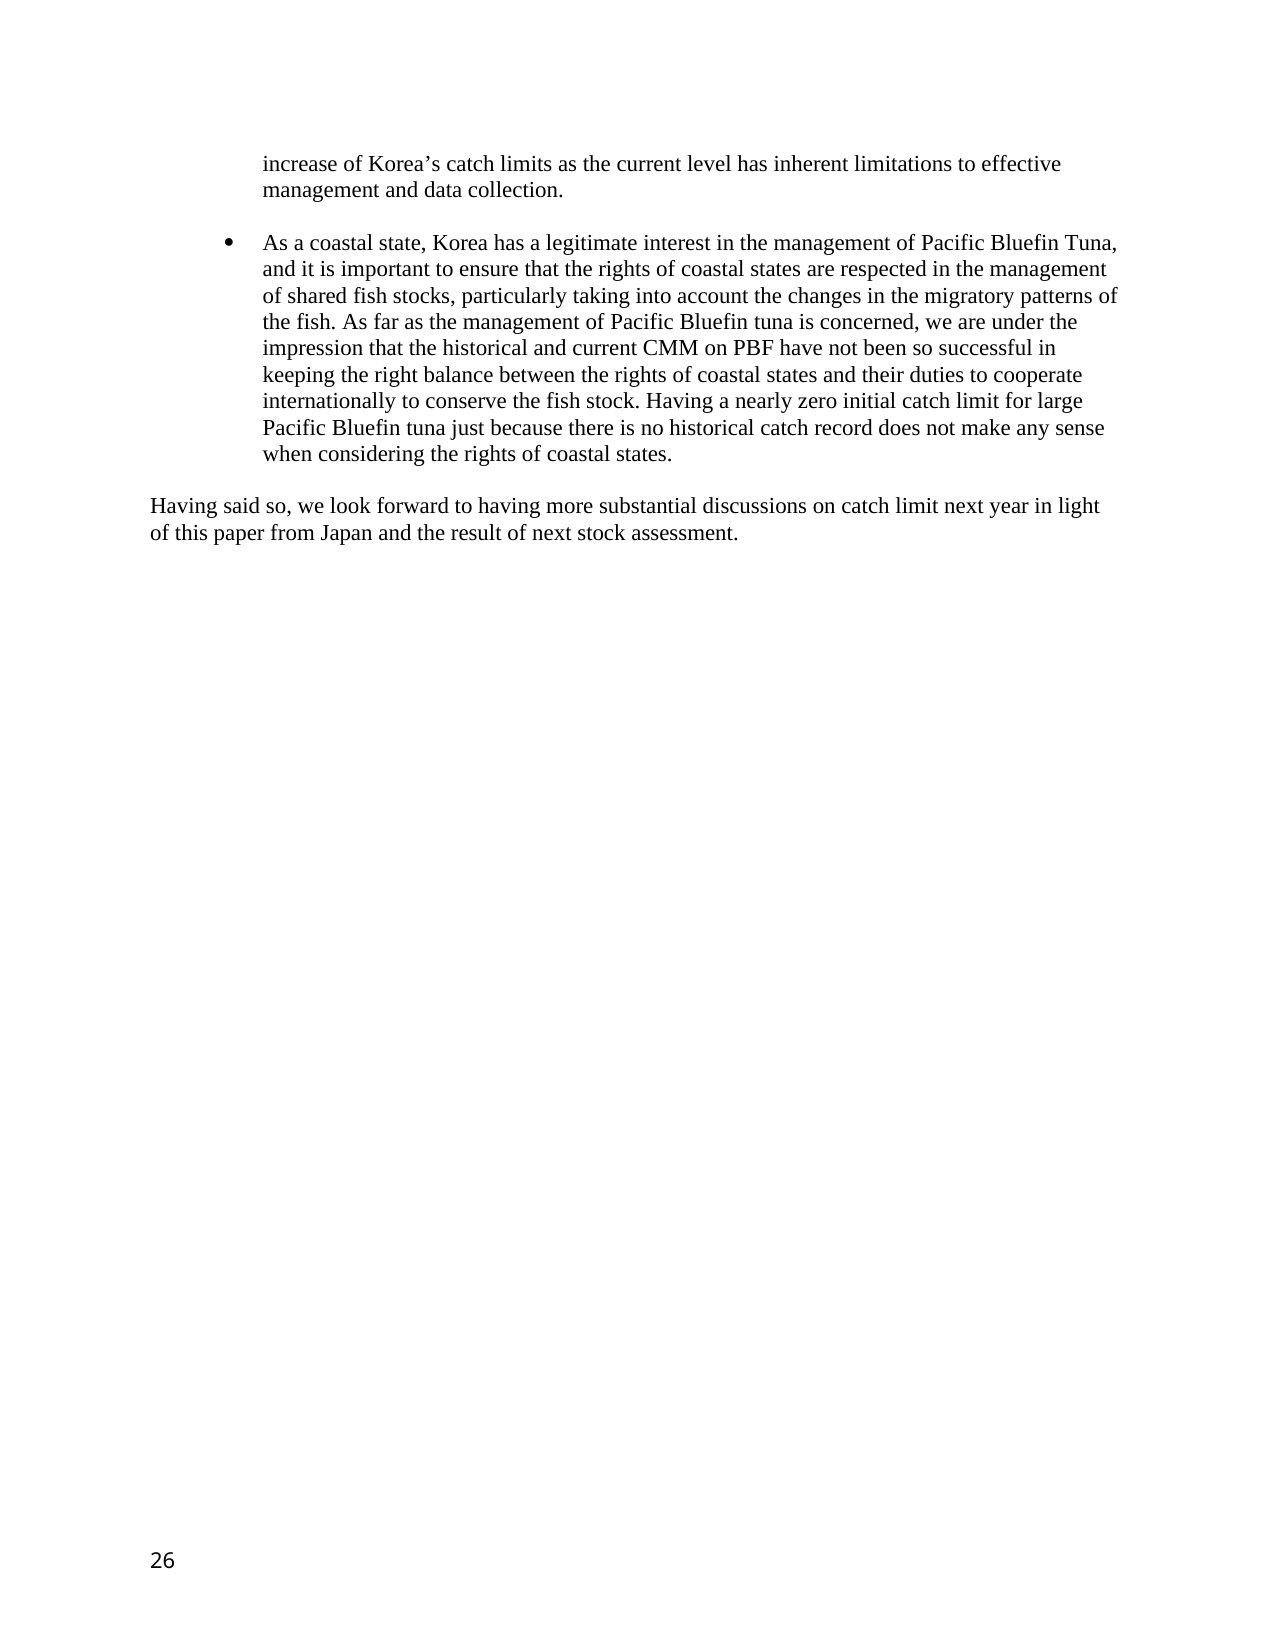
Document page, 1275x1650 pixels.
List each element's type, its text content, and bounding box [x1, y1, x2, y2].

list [225, 150, 1125, 203]
text Having said so, we look forward to having more substantial discussions on catch limit next year in light of this paper from Japan and the result of next stock assessment. [150, 493, 1125, 545]
list As a coastal state, Korea has a legitimate interest in the management of Pacific Bluefin Tuna, and it is important to ensure that the rights of coastal states are respected in the management of shared fish stocks, particularly taking into account the changes in the migratory patterns of the fish. As far as the management of Pacific Bluefin tuna is concerned, we are under the impression that the historical and current CMM on PBF have not been so successful in keeping the right balance between the rights of coastal states and their duties to cooperate internationally to conserve the fish stock. Having a nearly zero initial catch limit for large Pacific Bluefin tuna just because there is no historical catch record does not make any sense when considering the rights of coastal states. [225, 229, 1125, 466]
